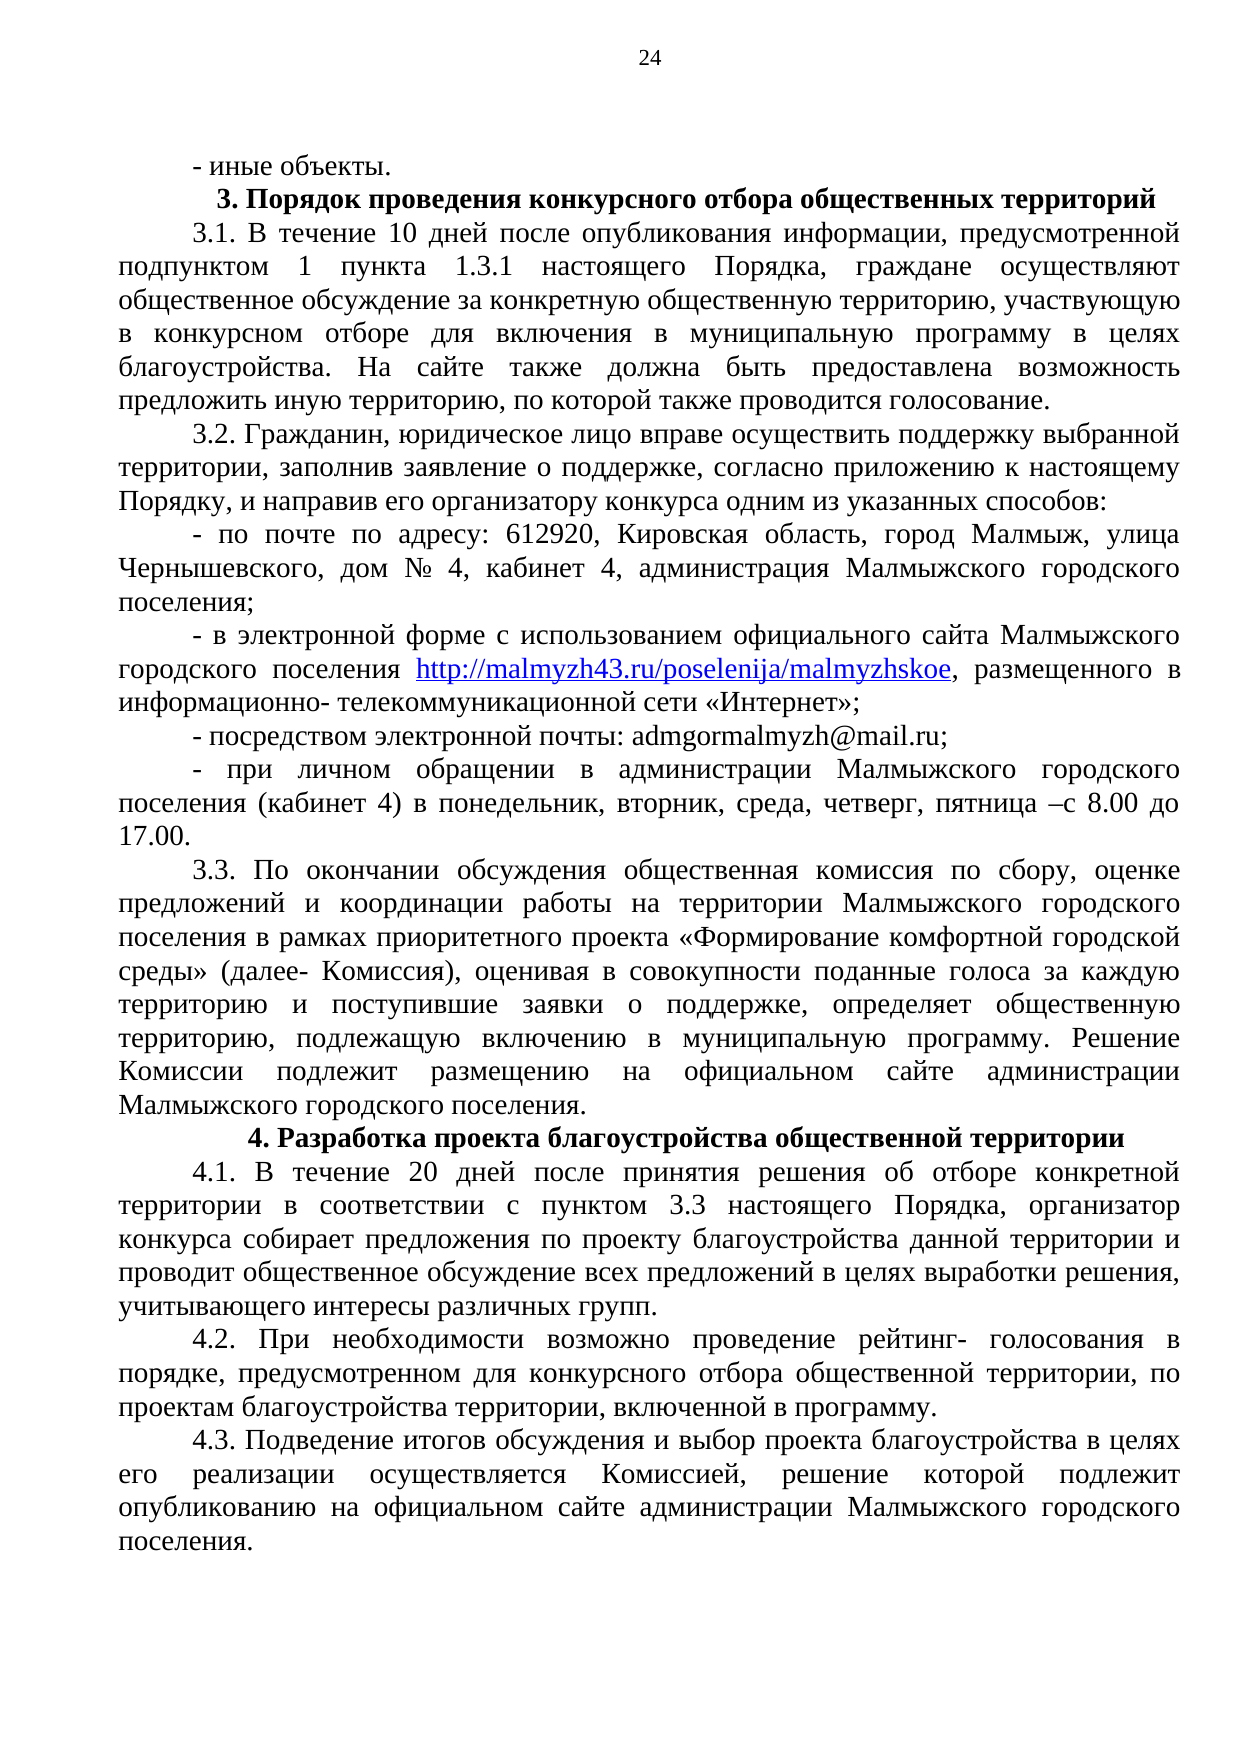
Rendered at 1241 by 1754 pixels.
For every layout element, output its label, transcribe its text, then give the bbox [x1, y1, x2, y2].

text - при личном обращении в администрации Малмыжского городского поселения (кабинет 4) в понедельник, вторник, среда, четверг, пятница –с 8.00 до 17.00. [118, 751, 1181, 852]
text - иные объекты. [118, 148, 1181, 181]
text 4.1. В течение 20 дней после принятия решения об отборе конкретной территории в соответствии с пунктом 3.3 настоящего Порядка, организатор конкурса собирает предложения по проекту благоустройства данной территории и проводит общественное обсуждение всех предложений в целях выработки решения, учитывающего интересы различных групп. [118, 1154, 1181, 1322]
text 4.2. При необходимости возможно проведение рейтинг- голосования в порядке, предусмотренном для конкурсного отбора общественной территории, по проектам благоустройства территории, включенной в программу. [118, 1322, 1181, 1422]
text 3.2. Гражданин, юридическое лицо вправе осуществить поддержку выбранной территории, заполнив заявление о поддержке, согласно приложению к настоящему Порядку, и направив его организатору конкурса одним из указанных способов: [118, 416, 1181, 517]
text - по почте по адресу: 612920, Кировская область, город Малмыж, улица Чернышевского, дом № 4, кабинет 4, администрация Малмыжского городского поселения; [118, 517, 1181, 617]
text 3. Порядок проведения конкурсного отбора общественных территорий [118, 181, 1181, 215]
text - посредством электронной почты: admgormalmyzh@mail.ru; [118, 718, 1181, 751]
text - в электронной форме с использованием официального сайта Малмыжского городского поселения http://malmyzh43.ru/poselenija/malmyzhskoe, размещенного в информационно- телекоммуникационной сети «Интернет»; [118, 617, 1181, 718]
text 3.1. В течение 10 дней после опубликования информации, предусмотренной подпунктом 1 пункта 1.3.1 настоящего Порядка, граждане осуществляют общественное обсуждение за конкретную общественную территорию, участвующую в конкурсном отборе для включения в муниципальную программу в целях благоустройства. На сайте также должна быть предоставлена возможность предложить иную территорию, по которой также проводится голосование. [118, 215, 1181, 416]
text 4.3. Подведение итогов обсуждения и выбор проекта благоустройства в целях его реализации осуществляется Комиссией, решение которой подлежит опубликованию на официальном сайте администрации Малмыжского городского поселения. [118, 1422, 1181, 1556]
text 4. Разработка проекта благоустройства общественной территории [118, 1120, 1181, 1154]
text 3.3. По окончании обсуждения общественная комиссия по сбору, оценке предложений и координации работы на территории Малмыжского городского поселения в рамках приоритетного проекта «Формирование комфортной городской среды» (далее- Комиссия), оценивая в совокупности поданные голоса за каждую территорию и поступившие заявки о поддержке, определяет общественную территорию, подлежащую включению в муниципальную программу. Решение Комиссии подлежит размещению на официальном сайте администрации Малмыжского городского поселения. [118, 852, 1181, 1120]
